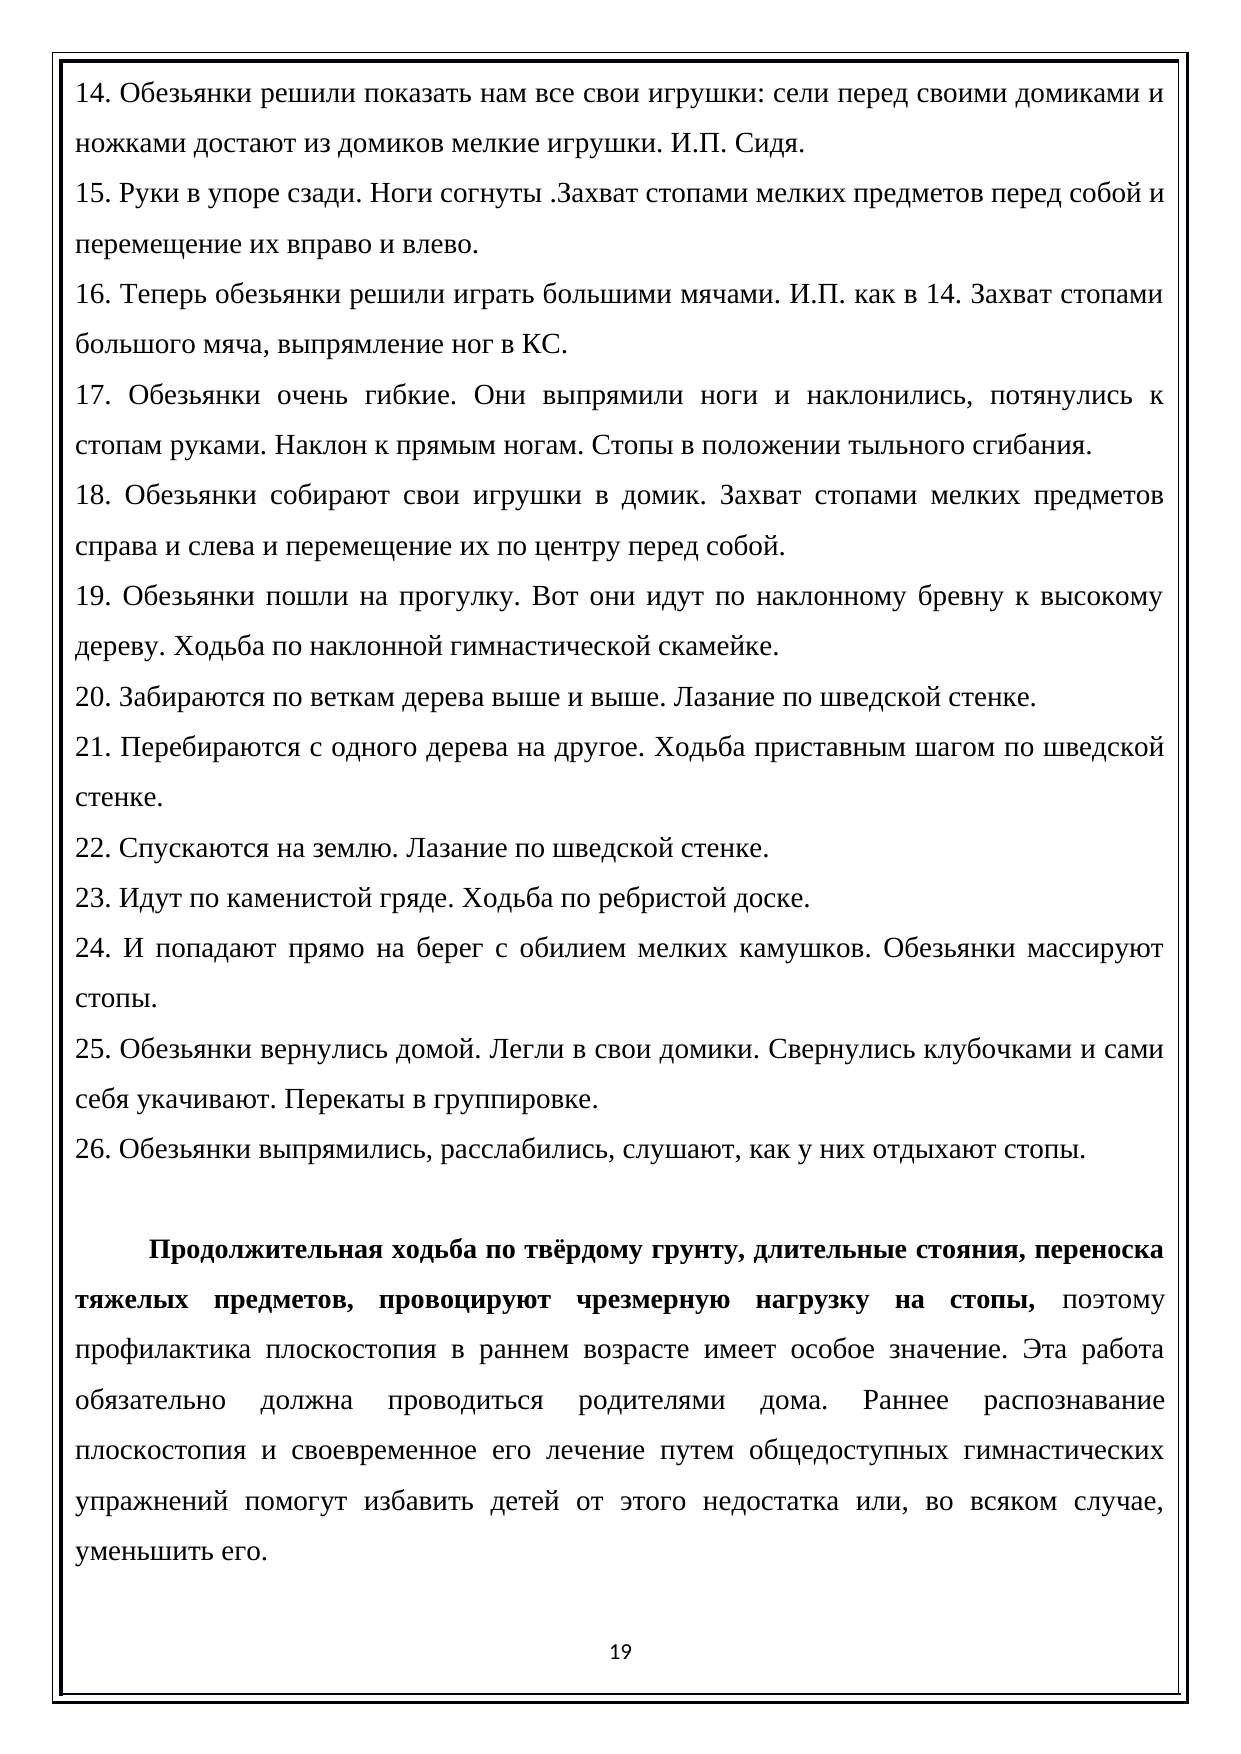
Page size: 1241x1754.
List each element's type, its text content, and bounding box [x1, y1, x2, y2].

text 14. Обезьянки решили показать нам все свои игрушки: сели перед своими домиками и ножками достают из домиков мелкие игрушки. И.П. Сидя. [75, 75, 1165, 159]
text 15. Руки в упоре сзади. Ноги согнуты .Захват стопами мелких предметов перед собой и перемещение их вправо и влево. [75, 176, 1165, 259]
text 17. Обезьянки очень гибкие. Они выпрямили ноги и наклонились, потянулись к стопам руками. Наклон к прямым ногам. Стопы в положении тыльного сгибания. [75, 377, 1165, 461]
text 18. Обезьянки собирают свои игрушки в домик. Захват стопами мелких предметов справа и слева и перемещение их по центру перед собой. [75, 477, 1165, 561]
text 25. Обезьянки вернулись домой. Легли в свои домики. Свернулись клубочками и сами себя укачивают. Перекаты в группировке. [75, 1031, 1165, 1115]
text 16. Теперь обезьянки решили играть большими мячами. И.П. как в 14. Захват стопами большого мяча, выпрямление ног в КС. [75, 276, 1165, 360]
text 21. Перебираются с одного дерева на другое. Ходьба приставным шагом по шведской стенке. [75, 729, 1165, 813]
text 22. Спускаются на землю. Лазание по шведской стенке. [75, 830, 1165, 863]
text 23. Идут по каменистой гряде. Ходьба по ребристой доске. [75, 880, 1165, 913]
text 26. Обезьянки выпрямились, расслабились, слушают, как у них отдыхают стопы. [75, 1132, 1165, 1165]
text 20. Забираются по веткам дерева выше и выше. Лазание по шведской стенке. [75, 679, 1165, 712]
text Продолжительная ходьба по твёрдому грунту, длительные стояния, переноска тяжелых предметов, провоцируют чрезмерную нагрузку на стопы, поэтому профилактика плоскостопия в раннем возрасте имеет особое значение. Эта работа обязательно должна проводиться родителями дома. Раннее распознавание плоскостопия и своевременное его лечение путем общедоступных гимнастических упражнений помогут избавить детей от этого недостатка или, во всяком случае, уменьшить его. [75, 1232, 1165, 1566]
text 24. И попадают прямо на берег с обилием мелких камушков. Обезьянки массируют стопы. [75, 930, 1165, 1014]
text 19. Обезьянки пошли на прогулку. Вот они идут по наклонному бревну к высокому дереву. Ходьба по наклонной гимнастической скамейке. [75, 578, 1165, 662]
